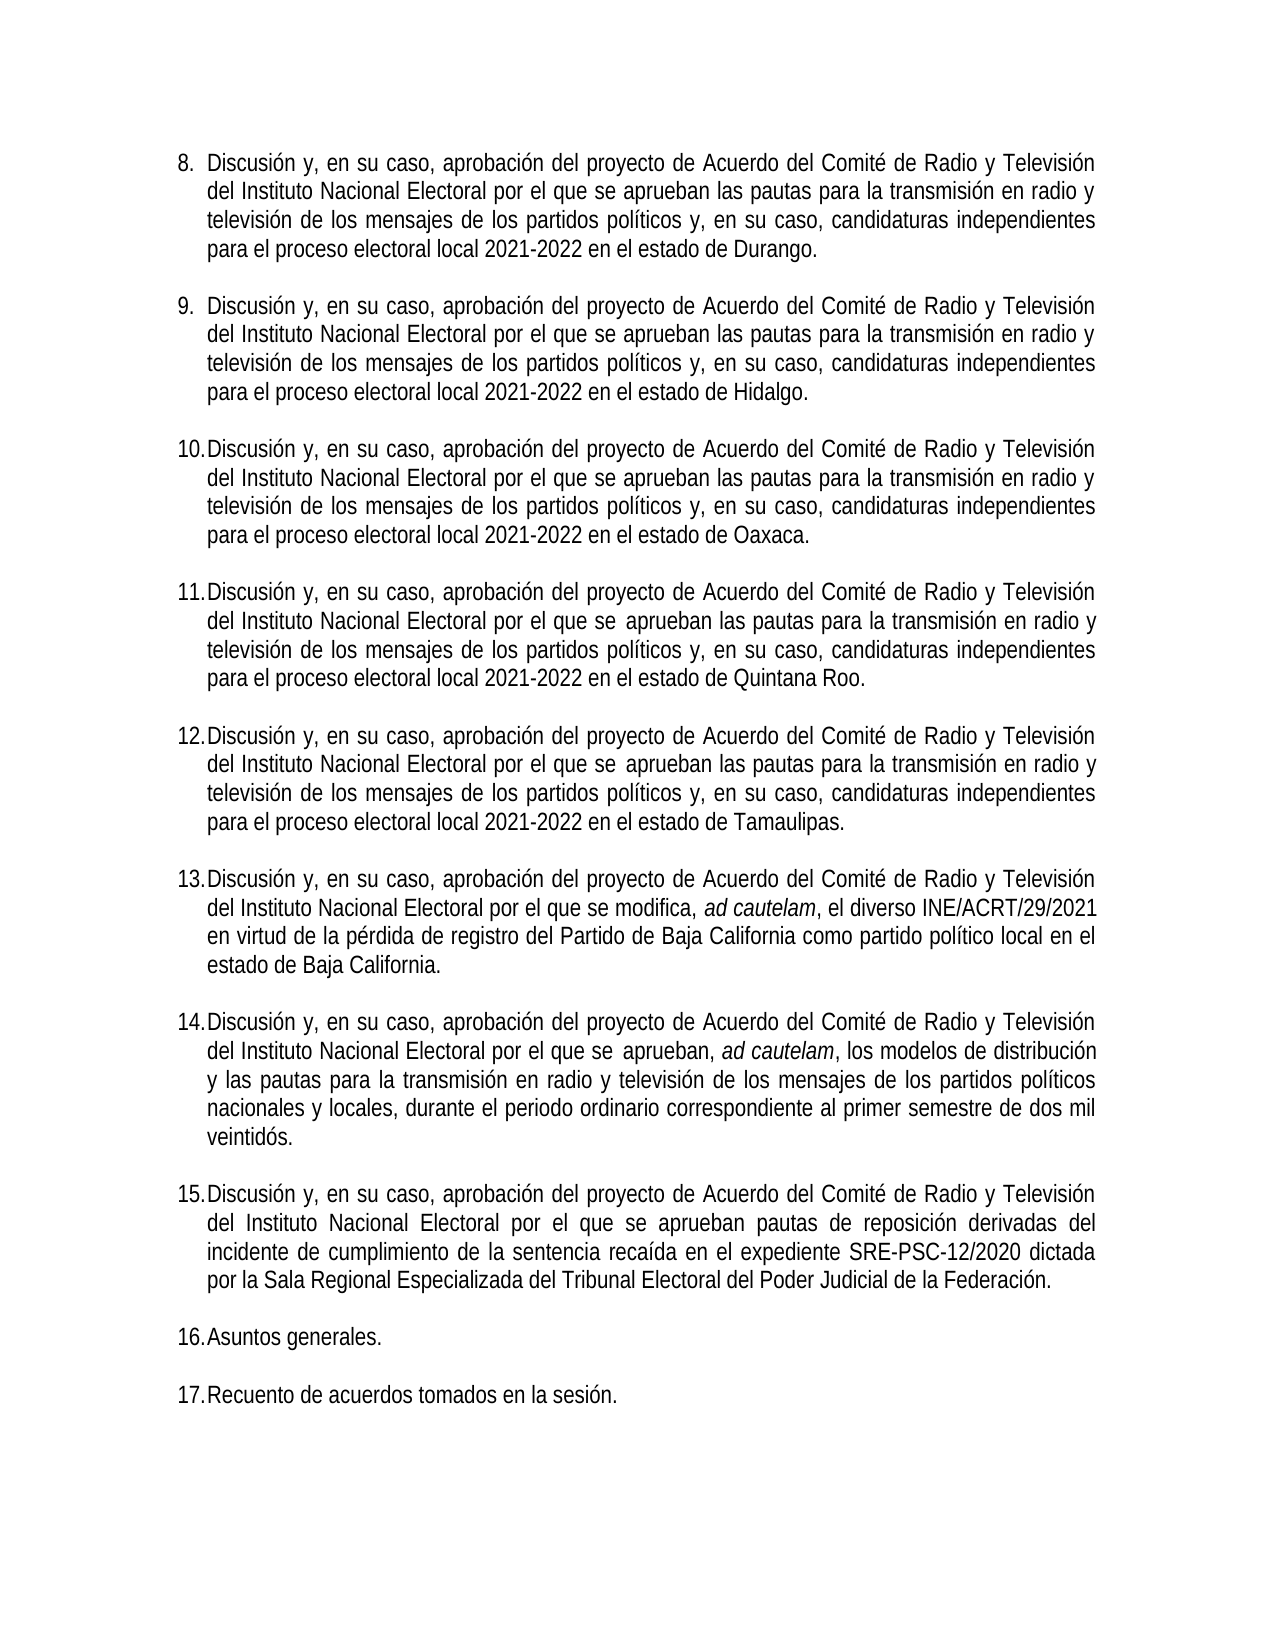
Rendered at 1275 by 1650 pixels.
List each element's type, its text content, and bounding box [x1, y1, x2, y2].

list Discusión y, en su caso, aprobación del proyecto de Acuerdo del Comité de Radio y Televisión del Instituto Nacional Electoral por el que se aprueban las pautas para la transmisión en radio y televisión de los mensajes de los partidos políticos y, en su caso, candidaturas independientes para el proceso electoral local 2021-2022 en el estado de Oaxaca. [177, 434, 1098, 549]
list Discusión y, en su caso, aprobación del proyecto de Acuerdo del Comité de Radio y Televisión del Instituto Nacional Electoral por el que se aprueban las pautas para la transmisión en radio y televisión de los mensajes de los partidos políticos y, en su caso, candidaturas independientes para el proceso electoral local 2021-2022 en el estado de Hidalgo. [177, 291, 1098, 405]
list Discusión y, en su caso, aprobación del proyecto de Acuerdo del Comité de Radio y Televisión del Instituto Nacional Electoral por el que se aprueban las pautas para la transmisión en radio y televisión de los mensajes de los partidos políticos y, en su caso, candidaturas independientes para el proceso electoral local 2021-2022 en el estado de Durango. [177, 148, 1098, 262]
list Discusión y, en su caso, aprobación del proyecto de Acuerdo del Comité de Radio y Televisión del Instituto Nacional Electoral por el que se aprueban las pautas para la transmisión en radio y televisión de los mensajes de los partidos políticos y, en su caso, candidaturas independientes para el proceso electoral local 2021-2022 en el estado de Quintana Roo. [177, 577, 1098, 692]
list Discusión y, en su caso, aprobación del proyecto de Acuerdo del Comité de Radio y Televisión del Instituto Nacional Electoral por el que se aprueban pautas de reposición derivadas del incidente de cumplimiento de la sentencia recaída en el expediente SRE-PSC-12/2020 dictada por la Sala Regional Especializada del Tribunal Electoral del Poder Judicial de la Federación. [177, 1179, 1098, 1294]
list Discusión y, en su caso, aprobación del proyecto de Acuerdo del Comité de Radio y Televisión del Instituto Nacional Electoral por el que se aprueban, ad cautelam, los modelos de distribución y las pautas para la transmisión en radio y televisión de los mensajes de los partidos políticos nacionales y locales, durante el periodo ordinario correspondiente al primer semestre de dos mil veintidós. [177, 1007, 1098, 1151]
list Asuntos generales. [177, 1322, 1098, 1351]
list Discusión y, en su caso, aprobación del proyecto de Acuerdo del Comité de Radio y Televisión del Instituto Nacional Electoral por el que se modifica, ad cautelam, el diverso INE/ACRT/29/2021 en virtud de la pérdida de registro del Partido de Baja California como partido político local en el estado de Baja California. [177, 864, 1098, 978]
list Discusión y, en su caso, aprobación del proyecto de Acuerdo del Comité de Radio y Televisión del Instituto Nacional Electoral por el que se aprueban las pautas para la transmisión en radio y televisión de los mensajes de los partidos políticos y, en su caso, candidaturas independientes para el proceso electoral local 2021-2022 en el estado de Tamaulipas. [177, 721, 1098, 835]
list Recuento de acuerdos tomados en la sesión. [177, 1380, 1098, 1408]
